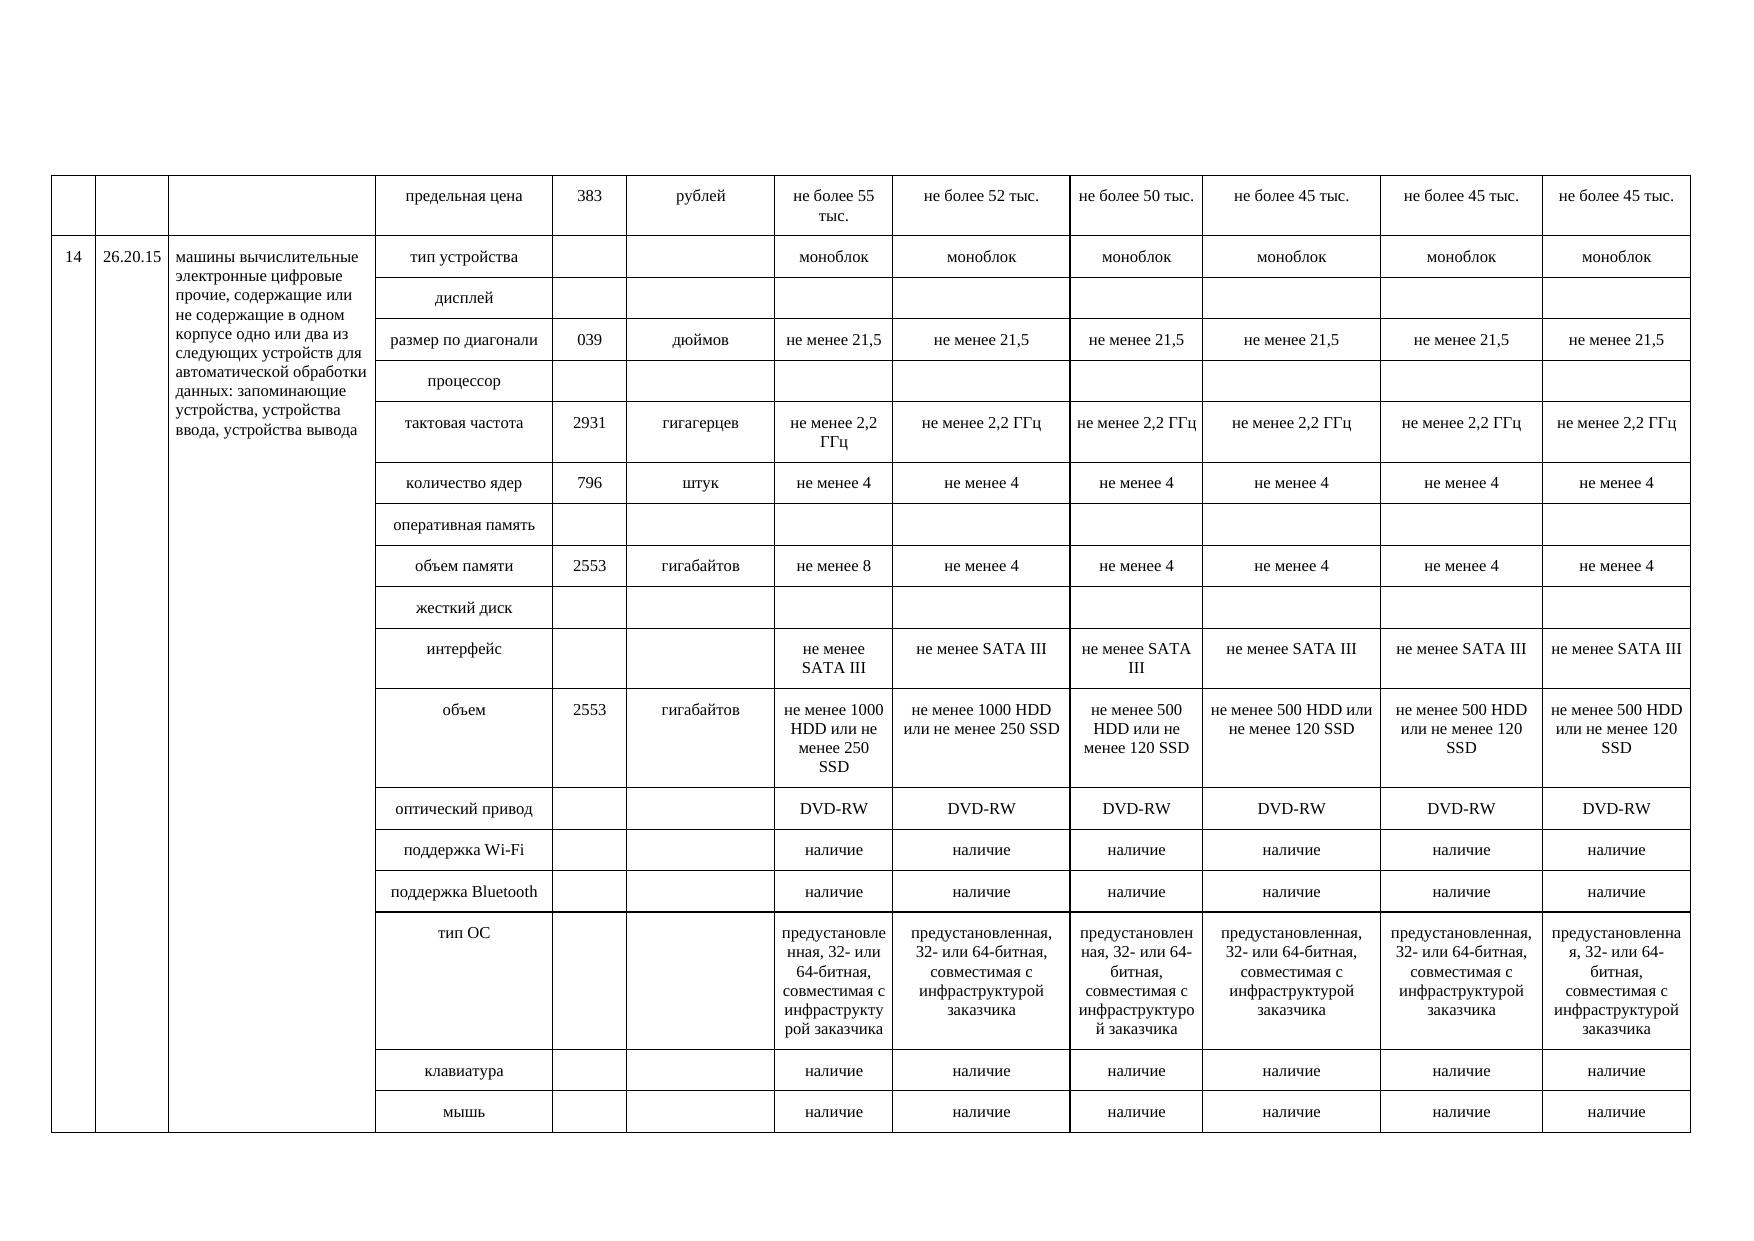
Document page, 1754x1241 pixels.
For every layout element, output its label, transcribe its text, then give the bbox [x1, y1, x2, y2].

table_cell наличие [1381, 1091, 1542, 1132]
table_cell не менее 21,5 [893, 319, 1069, 359]
table_cell наличие [893, 1050, 1069, 1090]
table_cell [1381, 504, 1542, 544]
table_cell [1543, 504, 1690, 544]
table_cell не менее 2,2 ГГц [893, 402, 1069, 462]
table_cell моноблок [1203, 236, 1380, 277]
table_cell не менее 21,5 [1381, 319, 1542, 359]
table_cell наличие [775, 830, 892, 870]
table_cell предустановленная, 32- или 64-битная, совместимая с инфраструктурой заказчика [1381, 913, 1542, 1049]
table_cell не менее 4 [1203, 546, 1380, 586]
table_cell [627, 278, 774, 318]
table_cell [553, 830, 626, 870]
table_cell не менее 4 [1203, 463, 1380, 503]
table_cell [553, 236, 626, 277]
table_cell наличие [775, 871, 892, 911]
table_cell 2931 [553, 402, 626, 462]
table_cell моноблок [1543, 236, 1690, 277]
table_cell [553, 1050, 626, 1090]
table_cell DVD-RW [1381, 788, 1542, 828]
table_cell 26.20.15 [96, 236, 168, 1132]
table_cell [1543, 587, 1690, 627]
table_cell 383 [553, 176, 626, 235]
table_cell DVD-RW [893, 788, 1069, 828]
table_cell наличие [1203, 830, 1380, 870]
table_cell машины вычислительные электронные цифровые прочие, содержащие или не содержащие в одном корпусе одно или два из следующих устройств для автоматической обработки данных: запоминающие устройства, устройства ввода, устройства вывода [169, 236, 375, 1132]
table_cell [775, 278, 892, 318]
table_cell тип устройства [376, 236, 552, 277]
table_cell не менее 4 [1381, 463, 1542, 503]
table_cell предустановленная, 32- или 64-битная, совместимая с инфраструктурой заказчика [1203, 913, 1380, 1049]
table_cell [1071, 587, 1202, 627]
table_cell наличие [1543, 1091, 1690, 1132]
table_cell не менее 2,2 ГГц [775, 402, 892, 462]
table_cell 039 [553, 319, 626, 359]
table_cell [1071, 361, 1202, 401]
table_cell поддержка Wi-Fi [376, 830, 552, 870]
table_cell наличие [1071, 1050, 1202, 1090]
table_cell моноблок [893, 236, 1069, 277]
table_cell наличие [1381, 871, 1542, 911]
table_cell [553, 504, 626, 544]
table_cell [893, 587, 1069, 627]
table_cell [553, 361, 626, 401]
table_cell [893, 361, 1069, 401]
table_cell [627, 587, 774, 627]
table_cell не более 45 тыс. [1203, 176, 1380, 235]
table_cell наличие [893, 830, 1069, 870]
table_cell жесткий диск [376, 587, 552, 627]
table_cell [627, 629, 774, 688]
table_cell [893, 504, 1069, 544]
table_cell наличие [1203, 1050, 1380, 1090]
table_cell объем [376, 689, 552, 787]
table_cell [627, 236, 774, 277]
table_cell не менее 2,2 ГГц [1381, 402, 1542, 462]
table_cell не менее 4 [1071, 546, 1202, 586]
table_cell поддержка Bluetooth [376, 871, 552, 911]
table_cell не более 50 тыс. [1071, 176, 1202, 235]
table_cell дюймов [627, 319, 774, 359]
table_cell 2553 [553, 689, 626, 787]
table_cell не менее 2,2 ГГц [1543, 402, 1690, 462]
table_cell не более 52 тыс. [893, 176, 1069, 235]
table_cell наличие [1381, 1050, 1542, 1090]
table_cell [1543, 361, 1690, 401]
table_cell [627, 504, 774, 544]
table_cell наличие [1071, 830, 1202, 870]
table_cell интерфейс [376, 629, 552, 688]
table_cell 796 [553, 463, 626, 503]
table_cell DVD-RW [1071, 788, 1202, 828]
table_cell не менее 1000 HDD или не менее 250 SSD [893, 689, 1069, 787]
table_cell [1381, 587, 1542, 627]
table_cell наличие [1543, 871, 1690, 911]
table_cell не менее SATA III [893, 629, 1069, 688]
table_cell оперативная память [376, 504, 552, 544]
table_cell предустановленная, 32- или 64-битная, совместимая с инфраструктурой заказчика [775, 913, 892, 1049]
table_cell наличие [1203, 1091, 1380, 1132]
table_cell наличие [775, 1050, 892, 1090]
table_cell [1203, 587, 1380, 627]
table_cell не менее 500 HDD или не менее 120 SSD [1543, 689, 1690, 787]
table_cell не менее 4 [1381, 546, 1542, 586]
table_cell клавиатура [376, 1050, 552, 1090]
table_cell [627, 361, 774, 401]
table_cell 2553 [553, 546, 626, 586]
table_cell [627, 1050, 774, 1090]
table_cell предустановленная, 32- или 64-битная, совместимая с инфраструктурой заказчика [1071, 913, 1202, 1049]
table_cell оптический привод [376, 788, 552, 828]
table_cell DVD-RW [775, 788, 892, 828]
table_cell гигабайтов [627, 546, 774, 586]
table_cell [1203, 504, 1380, 544]
table_cell [775, 361, 892, 401]
table_cell предустановленная, 32- или 64-битная, совместимая с инфраструктурой заказчика [1543, 913, 1690, 1049]
table_cell DVD-RW [1543, 788, 1690, 828]
table_cell тип ОС [376, 913, 552, 1049]
table_cell объем памяти [376, 546, 552, 586]
table_cell не менее 4 [1071, 463, 1202, 503]
table_cell [627, 871, 774, 911]
table_cell наличие [1381, 830, 1542, 870]
table_cell DVD-RW [1203, 788, 1380, 828]
table_cell [775, 504, 892, 544]
table_cell не менее 500 HDD или не менее 120 SSD [1071, 689, 1202, 787]
table_cell [893, 278, 1069, 318]
table_cell не более 55 тыс. [775, 176, 892, 235]
table_cell не менее 1000 HDD или не менее 250 SSD [775, 689, 892, 787]
table_cell не менее 500 HDD или не менее 120 SSD [1203, 689, 1380, 787]
table_cell не менее 4 [1543, 463, 1690, 503]
table_cell процессор [376, 361, 552, 401]
table_cell мышь [376, 1091, 552, 1132]
table_cell не менее 4 [893, 463, 1069, 503]
table_cell дисплей [376, 278, 552, 318]
table_cell наличие [1543, 830, 1690, 870]
table_cell не менее SATA III [1071, 629, 1202, 688]
table_cell [627, 1091, 774, 1132]
table_cell моноблок [775, 236, 892, 277]
table_cell [1543, 278, 1690, 318]
table_cell наличие [775, 1091, 892, 1132]
table_cell наличие [893, 871, 1069, 911]
table_cell не менее SATA III [1381, 629, 1542, 688]
table_cell моноблок [1071, 236, 1202, 277]
table_cell тактовая частота [376, 402, 552, 462]
table_cell не менее 2,2 ГГц [1203, 402, 1380, 462]
table_cell [1381, 278, 1542, 318]
table_cell [553, 278, 626, 318]
table_cell [553, 788, 626, 828]
table_cell [553, 587, 626, 627]
table_cell [1071, 278, 1202, 318]
table_cell [627, 788, 774, 828]
table_cell не менее SATA III [1203, 629, 1380, 688]
table_cell не менее 21,5 [1543, 319, 1690, 359]
table_cell не более 45 тыс. [1381, 176, 1542, 235]
table_cell штук [627, 463, 774, 503]
table_cell предельная цена [376, 176, 552, 235]
table_cell не менее 21,5 [1203, 319, 1380, 359]
table_cell не менее 4 [775, 463, 892, 503]
table_cell не менее 500 HDD или не менее 120 SSD [1381, 689, 1542, 787]
table_cell наличие [1071, 871, 1202, 911]
table_cell не менее SATA III [775, 629, 892, 688]
table_cell [1203, 361, 1380, 401]
table_cell количество ядер [376, 463, 552, 503]
table_cell не менее 21,5 [775, 319, 892, 359]
table_cell [775, 587, 892, 627]
table_cell не более 45 тыс. [1543, 176, 1690, 235]
table_cell не менее 4 [1543, 546, 1690, 586]
table_cell [627, 913, 774, 1049]
table_cell не менее SATA III [1543, 629, 1690, 688]
table_cell наличие [1543, 1050, 1690, 1090]
table_cell рублей [627, 176, 774, 235]
table_cell не менее 8 [775, 546, 892, 586]
table_cell [553, 913, 626, 1049]
table_cell [1203, 278, 1380, 318]
table_cell [627, 830, 774, 870]
table_cell [1381, 361, 1542, 401]
table_cell [553, 1091, 626, 1132]
table_cell [553, 629, 626, 688]
table_cell не менее 4 [893, 546, 1069, 586]
table_cell [553, 871, 626, 911]
table_cell моноблок [1381, 236, 1542, 277]
table_cell 14 [52, 236, 95, 1132]
table_cell наличие [893, 1091, 1069, 1132]
table_cell предустановленная, 32- или 64-битная, совместимая с инфраструктурой заказчика [893, 913, 1069, 1049]
table_cell гигагерцев [627, 402, 774, 462]
table_cell не менее 21,5 [1071, 319, 1202, 359]
table_cell [1071, 504, 1202, 544]
table_cell размер по диагонали [376, 319, 552, 359]
table_cell наличие [1071, 1091, 1202, 1132]
table_cell гигабайтов [627, 689, 774, 787]
table_cell не менее 2,2 ГГц [1071, 402, 1202, 462]
table_cell наличие [1203, 871, 1380, 911]
